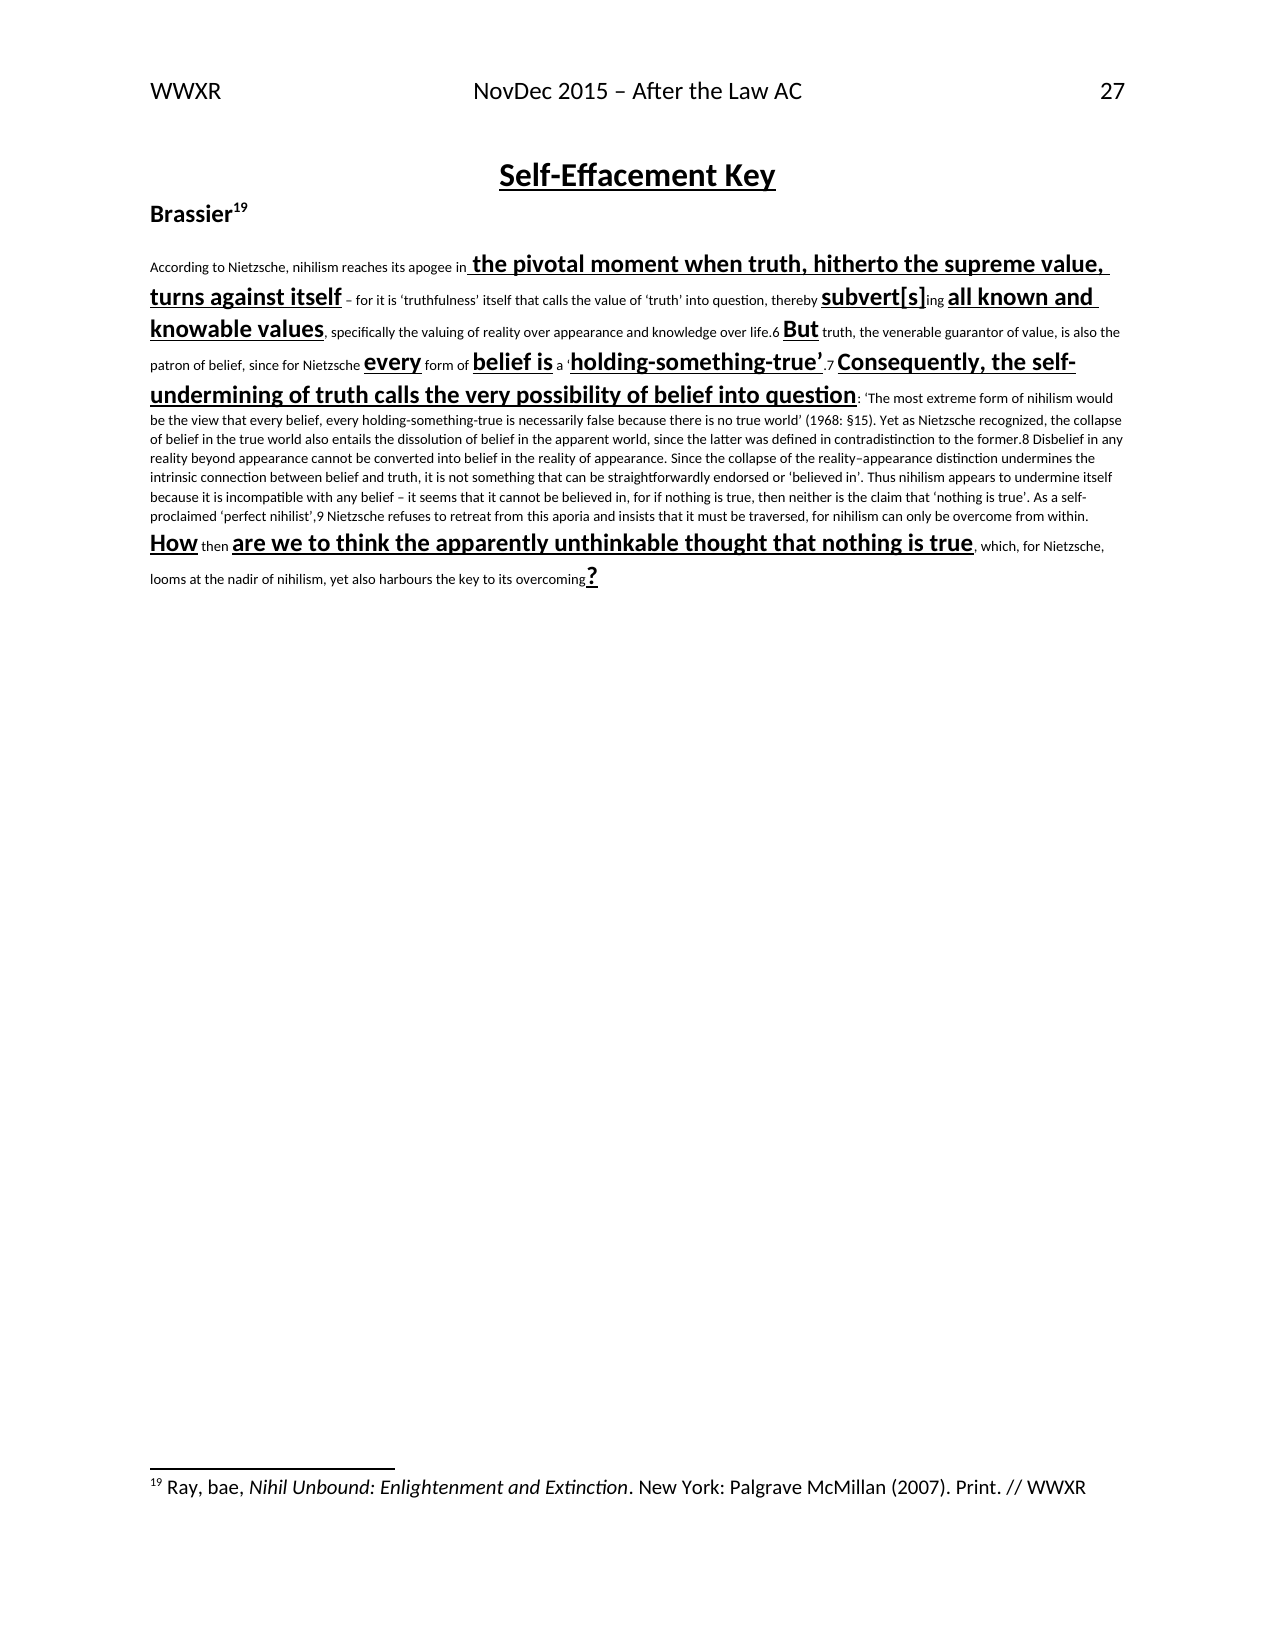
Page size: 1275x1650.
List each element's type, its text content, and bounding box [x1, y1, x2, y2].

subtitle Self-Effacement Key [150, 154, 1125, 195]
text According to Nietzsche, nihilism reaches its apogee in the pivotal moment when truth, hitherto the supreme value, turns against itself – for it is ‘truthfulness’ itself that calls the value of ‘truth’ into question, thereby subvert[s]ing all known and knowable values, specifically the valuing of reality over appearance and knowledge over life.6 But truth, the venerable guarantor of value, is also the patron of belief, since for Nietzsche every form of belief is a ‘holding-something-true’.7 Consequently, the self-undermining of truth calls the very possibility of belief into question: ‘The most extreme form of nihilism would be the view that every belief, every holding-something-true is necessarily false because there is no true world’ (1968: §15). Yet as Nietzsche recognized, the collapse of belief in the true world also entails the dissolution of belief in the apparent world, since the latter was defined in contradistinction to the former.8 Disbelief in any reality beyond appearance cannot be converted into belief in the reality of appearance. Since the collapse of the reality–appearance distinction undermines the intrinsic connection between belief and truth, it is not something that can be straightforwardly endorsed or ‘believed in’. Thus nihilism appears to undermine itself because it is incompatible with any belief – it seems that it cannot be believed in, for if nothing is true, then neither is the claim that ‘nothing is true’. As a self-proclaimed ‘perfect nihilist’,9 Nietzsche refuses to retreat from this aporia and insists that it must be traversed, for nihilism can only be overcome from within. How then are we to think the apparently unthinkable thought that nothing is true, which, for Nietzsche, looms at the nadir of nihilism, yet also harbours the key to its overcoming? [150, 248, 1125, 591]
text Brassier [150, 198, 1125, 229]
